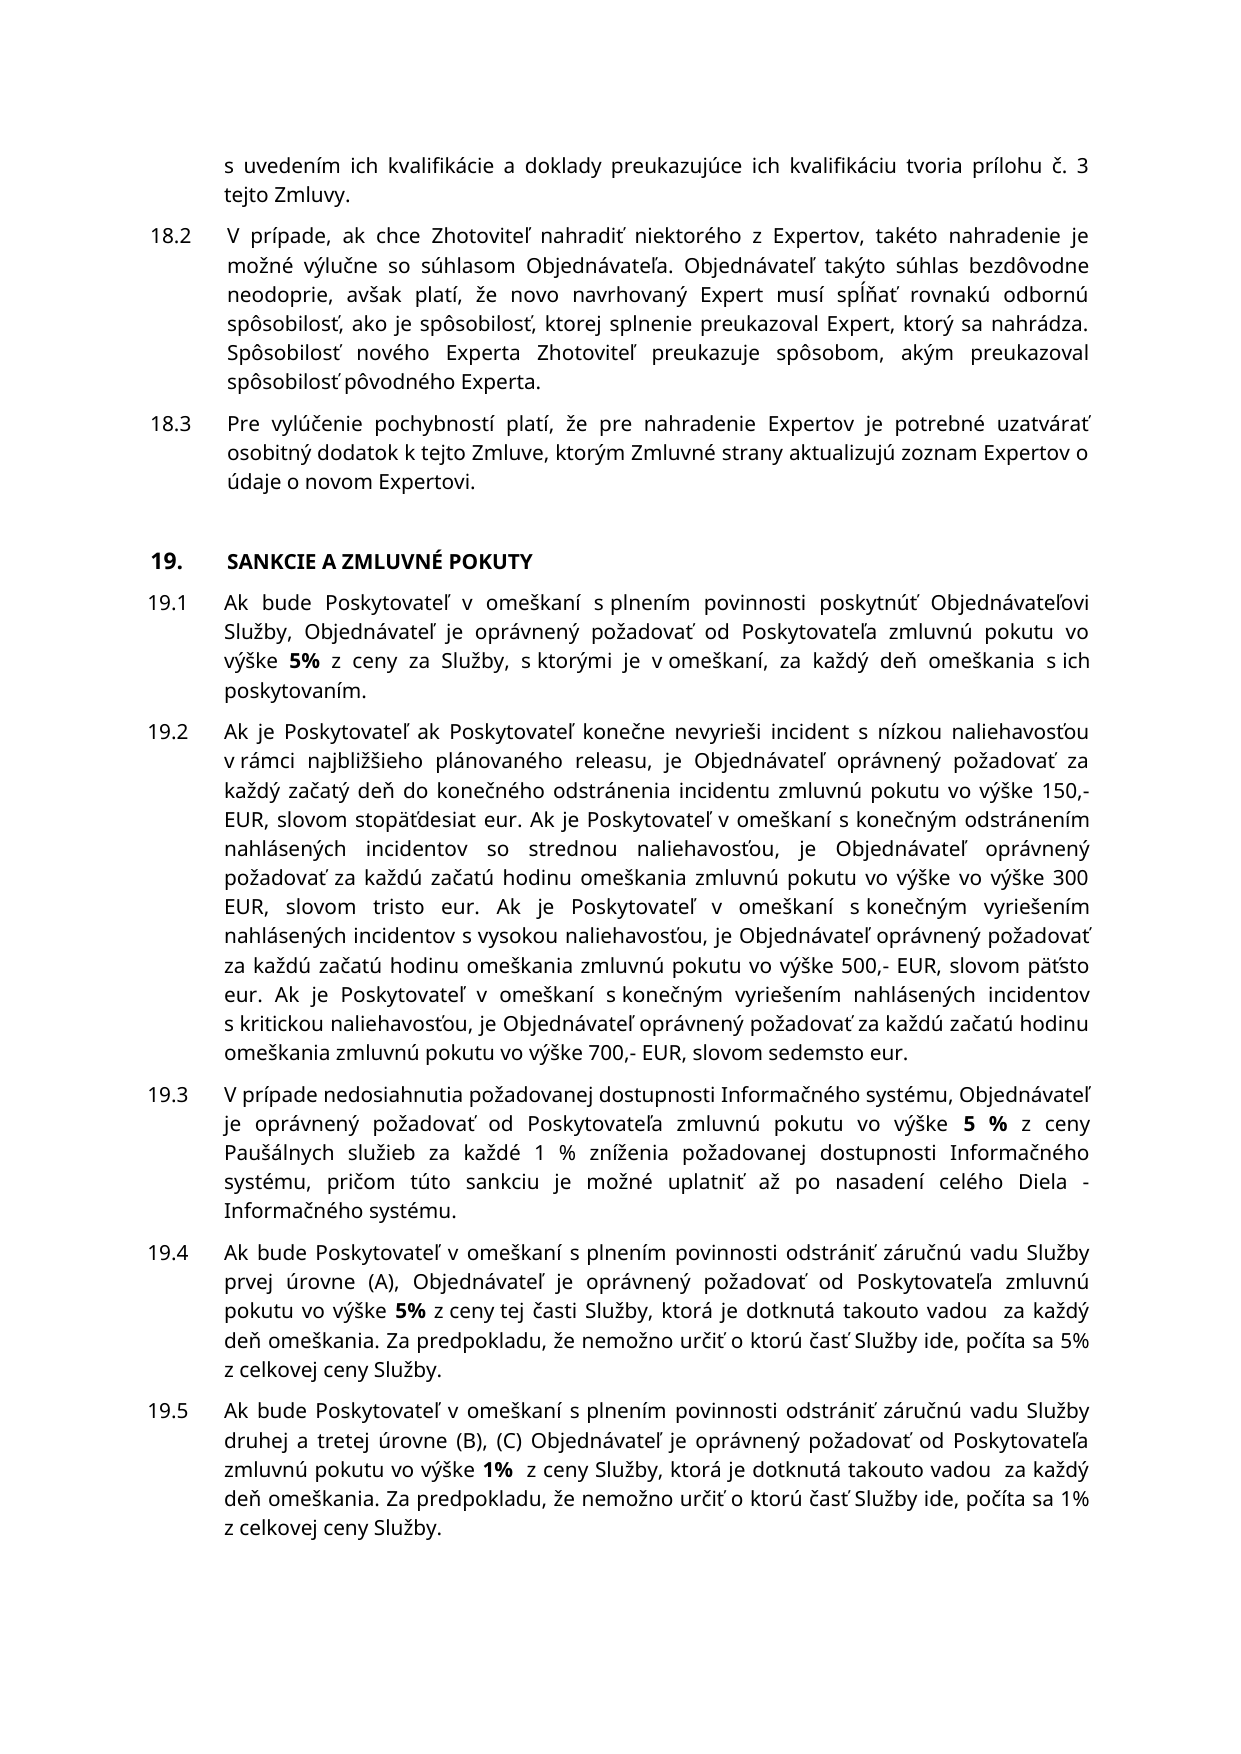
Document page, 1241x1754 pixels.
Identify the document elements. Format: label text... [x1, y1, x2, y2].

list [147, 150, 1090, 208]
text Ak bude Poskytovateľ v omeškaní s plnením povinnosti odstrániť záručnú vadu Služby prvej úrovne (A), Objednávateľ je oprávnený požadovať od Poskytovateľa zmluvnú pokutu vo výške 5% z ceny tej časti Služby, ktorá je dotknutá takouto vadou za každý deň omeškania. Za predpokladu, že nemožno určiť o ktorú časť Služby ide, počíta sa 5% z celkovej ceny Služby. [147, 1237, 1090, 1383]
text V prípade, ak chce Zhotoviteľ nahradiť niektorého z Expertov, takéto nahradenie je možné výlučne so súhlasom Objednávateľa. Objednávateľ takýto súhlas bezdôvodne neodoprie, avšak platí, že novo navrhovaný Expert musí spĺňať rovnakú odbornú spôsobilosť, ako je spôsobilosť, ktorej splnenie preukazoval Expert, ktorý sa nahrádza. Spôsobilosť nového Experta Zhotoviteľ preukazuje spôsobom, akým preukazoval spôsobilosť pôvodného Experta. [150, 221, 1090, 396]
text Ak bude Poskytovateľ v omeškaní s plnením povinnosti poskytnúť Objednávateľovi Služby, Objednávateľ je oprávnený požadovať od Poskytovateľa zmluvnú pokutu vo výške 5% z ceny za Služby, s ktorými je v omeškaní, za každý deň omeškania s ich poskytovaním. [147, 587, 1090, 704]
text V prípade nedosiahnutia požadovanej dostupnosti Informačného systému, Objednávateľ je oprávnený požadovať od Poskytovateľa zmluvnú pokutu vo výške 5 % z ceny Paušálnych služieb za každé 1 % zníženia požadovanej dostupnosti Informačného systému, pričom túto sankciu je možné uplatniť až po nasadení celého Diela - Informačného systému. [147, 1079, 1090, 1225]
text SANKCIE A ZMLUVNÉ POKUTY [150, 546, 1090, 575]
text Pre vylúčenie pochybností platí, že pre nahradenie Expertov je potrebné uzatvárať osobitný dodatok k tejto Zmluve, ktorým Zmluvné strany aktualizujú zoznam Expertov o údaje o novom Expertovi. [150, 408, 1090, 496]
text Ak je Poskytovateľ ak Poskytovateľ konečne nevyrieši incident s nízkou naliehavosťou v rámci najbližšieho plánovaného releasu, je Objednávateľ oprávnený požadovať za každý začatý deň do konečného odstránenia incidentu zmluvnú pokutu vo výške 150,- EUR, slovom stopäťdesiat eur. Ak je Poskytovateľ v omeškaní s konečným odstránením nahlásených incidentov so strednou naliehavosťou, je Objednávateľ oprávnený požadovať za každú začatú hodinu omeškania zmluvnú pokutu vo výške vo výške 300 EUR, slovom tristo eur. Ak je Poskytovateľ v omeškaní s konečným vyriešením nahlásených incidentov s vysokou naliehavosťou, je Objednávateľ oprávnený požadovať za každú začatú hodinu omeškania zmluvnú pokutu vo výške 500,- EUR, slovom päťsto eur. Ak je Poskytovateľ v omeškaní s konečným vyriešením nahlásených incidentov s kritickou naliehavosťou, je Objednávateľ oprávnený požadovať za každú začatú hodinu omeškania zmluvnú pokutu vo výške 700,- EUR, slovom sedemsto eur. [147, 717, 1090, 1067]
text Ak bude Poskytovateľ v omeškaní s plnením povinnosti odstrániť záručnú vadu Služby druhej a tretej úrovne (B), (C) Objednávateľ je oprávnený požadovať od Poskytovateľa zmluvnú pokutu vo výške 1% z ceny Služby, ktorá je dotknutá takouto vadou za každý deň omeškania. Za predpokladu, že nemožno určiť o ktorú časť Služby ide, počíta sa 1% z celkovej ceny Služby. [147, 1396, 1090, 1542]
